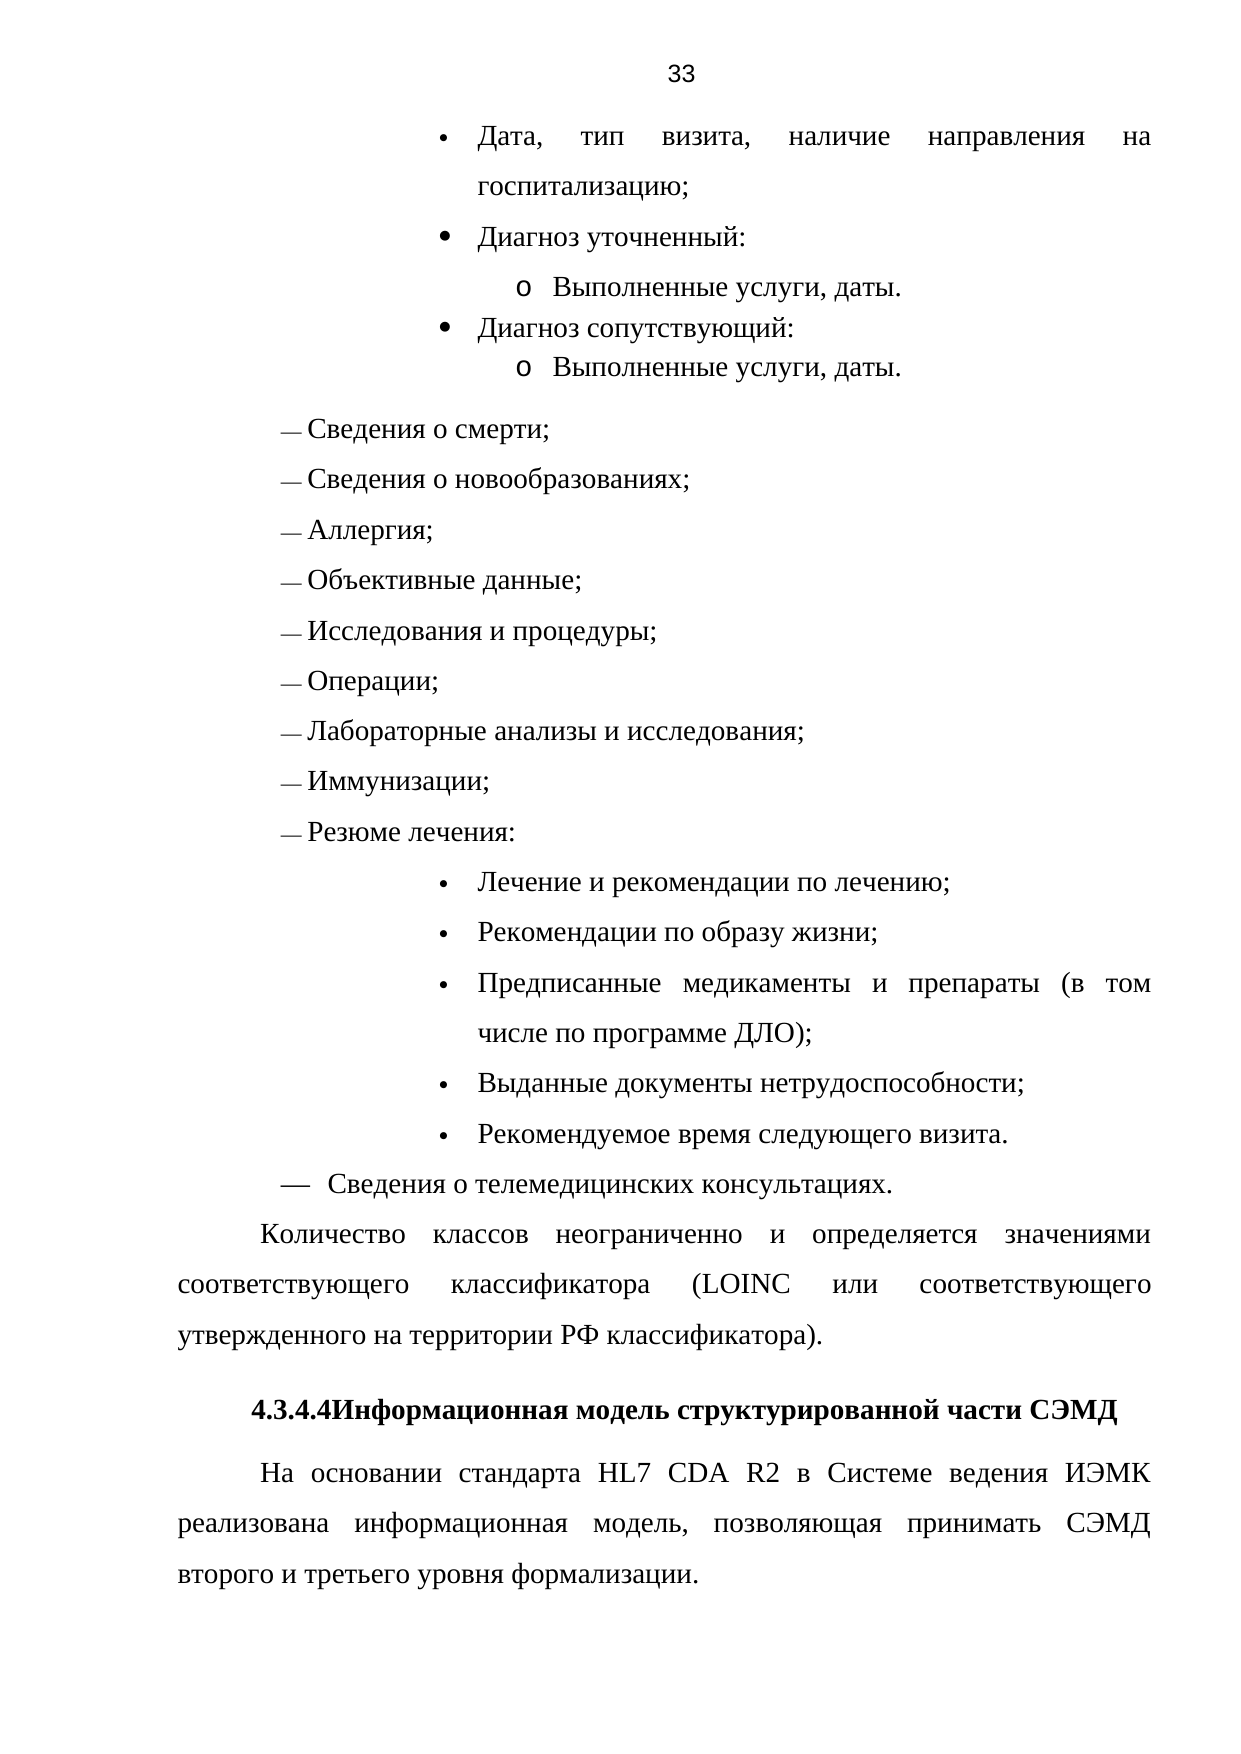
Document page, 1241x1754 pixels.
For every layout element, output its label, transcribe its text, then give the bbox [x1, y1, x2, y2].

list Резюме лечения: [198, 814, 1152, 847]
text На основании стандарта HL7 CDA R2 в Системе ведения ИЭМК реализована информационная модель, позволяющая принимать СЭМД второго и третьего уровня формализации. [177, 1455, 1152, 1589]
list Выполненные услуги, даты. [515, 349, 1152, 385]
list Выполненные услуги, даты. [515, 269, 1152, 305]
list Лечение и рекомендации по лечению; [440, 864, 1152, 898]
list Рекомендуемое время следующего визита. [440, 1116, 1152, 1149]
list Выданные документы нетрудоспособности; [440, 1065, 1152, 1099]
text Количество классов неограниченно и определяется значениями соответствующего классификатора (LOINC или соответствующего утвержденного на территории РФ классификатора). [177, 1216, 1152, 1351]
list Сведения о смерти; [198, 411, 1152, 445]
list Объективные данные; [198, 562, 1152, 596]
list Иммунизации; [198, 763, 1152, 797]
list Операции; [198, 663, 1152, 696]
list Диагноз уточненный: [440, 219, 1152, 252]
list Аллергия; [198, 512, 1152, 546]
list Диагноз сопутствующий: [440, 311, 1152, 344]
list Лабораторные анализы и исследования; [198, 713, 1152, 747]
list Дата, тип визита, наличие направления на госпитализацию; [440, 118, 1152, 202]
list Сведения о телемедицинских консультациях. [198, 1166, 1152, 1199]
list Сведения о новообразованиях; [198, 462, 1152, 495]
subtitle Информационная модель структурированной части СЭМД [251, 1392, 1152, 1426]
list Рекомендации по образу жизни; [440, 914, 1152, 948]
list Исследования и процедуры; [198, 613, 1152, 646]
list Предписанные медикаменты и препараты (в том числе по программе ДЛО); [440, 965, 1152, 1049]
